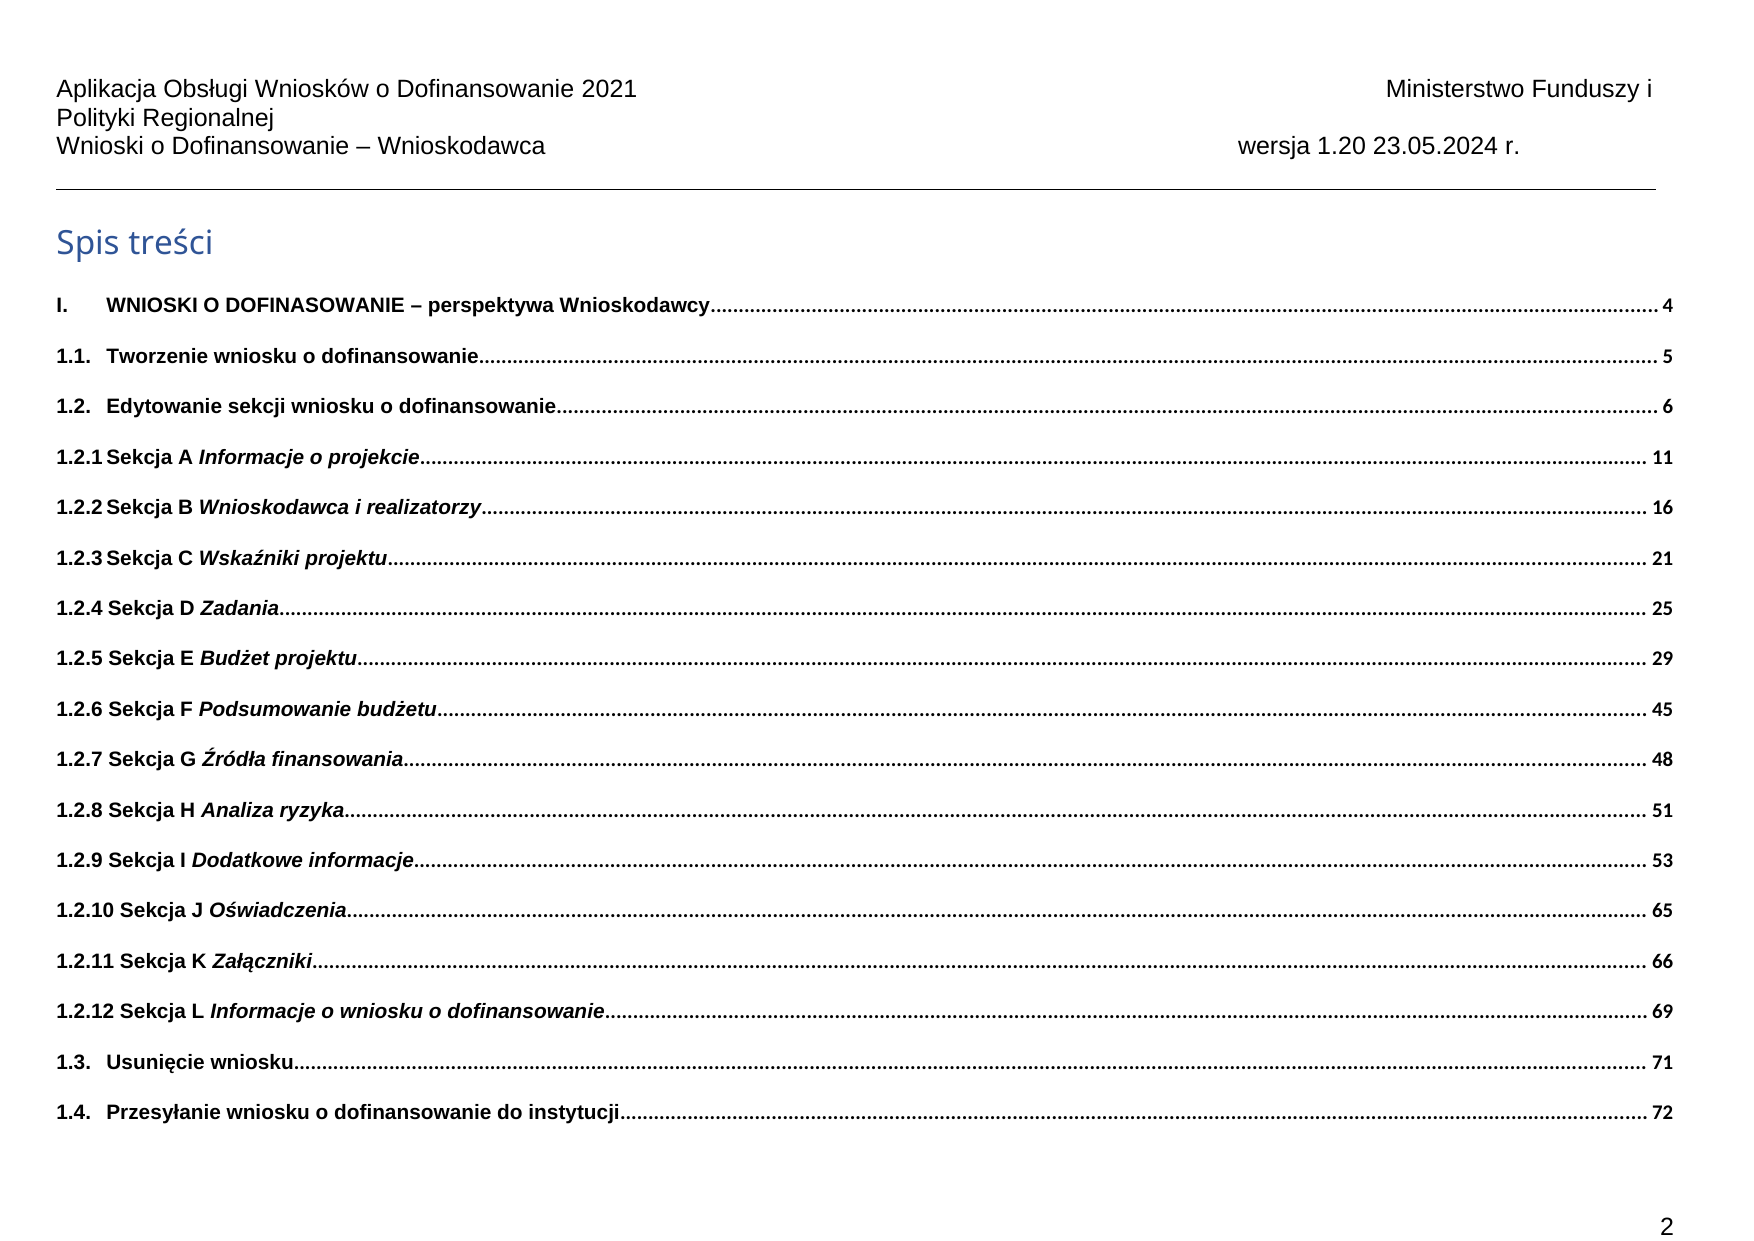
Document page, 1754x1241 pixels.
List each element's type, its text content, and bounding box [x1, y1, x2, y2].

text 1.2.4 Sekcja D Zadania 25 [56, 595, 1674, 621]
text I. WNIOSKI O DOFINASOWANIE – perspektywa Wnioskodawcy 4 [56, 293, 1674, 318]
text 1.2.7 Sekcja G Źródła finansowania 48 [56, 746, 1674, 772]
text 1.2.6 Sekcja F Podsumowanie budżetu 45 [56, 696, 1674, 721]
text 1.2.11 Sekcja K Załączniki 66 [56, 948, 1674, 973]
text 1.2.9 Sekcja I Dodatkowe informacje 53 [56, 847, 1674, 873]
text 1.4. Przesyłanie wniosku o dofinansowanie do instytucji 72 [56, 1099, 1674, 1125]
text 1.2.2 Sekcja B Wnioskodawca i realizatorzy 16 [56, 494, 1674, 520]
text 1.3. Usunięcie wniosku 71 [56, 1049, 1674, 1074]
subtitle Spis treści [56, 219, 1674, 264]
text 1.2.5 Sekcja E Budżet projektu 29 [56, 646, 1674, 671]
text 1.2.3 Sekcja C Wskaźniki projektu 21 [56, 545, 1674, 570]
text 1.2.1 Sekcja A Informacje o projekcie 11 [56, 444, 1674, 469]
text 1.1. Tworzenie wniosku o dofinansowanie 5 [56, 343, 1674, 368]
text 1.2.12 Sekcja L Informacje o wniosku o dofinansowanie 69 [56, 998, 1674, 1024]
text 1.2. Edytowanie sekcji wniosku o dofinansowanie 6 [56, 393, 1674, 419]
text 1.2.10 Sekcja J Oświadczenia 65 [56, 898, 1674, 923]
text 1.2.8 Sekcja H Analiza ryzyka 51 [56, 797, 1674, 822]
